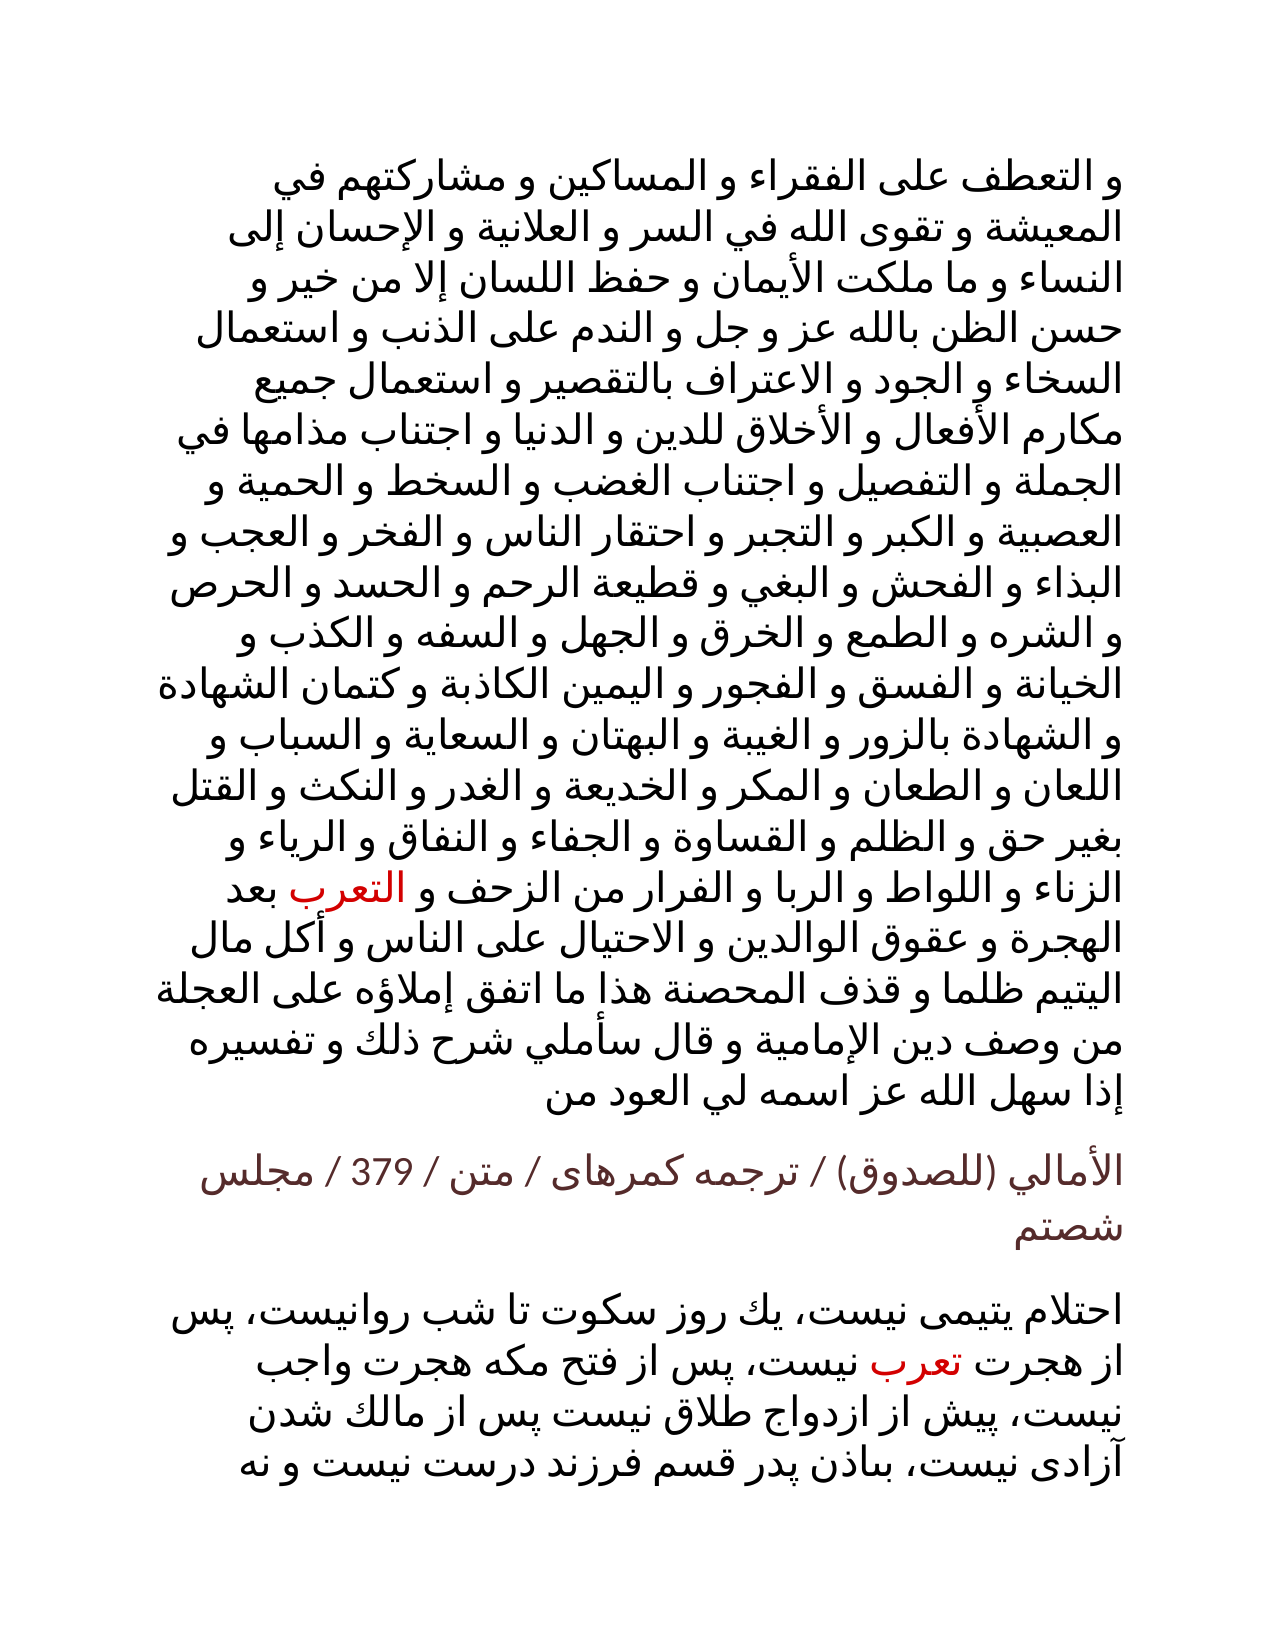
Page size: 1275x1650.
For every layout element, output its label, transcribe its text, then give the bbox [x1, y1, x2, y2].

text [150, 150, 1125, 1116]
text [150, 1284, 1125, 1487]
text الأمالي (للصدوق) / ترجمه كمره‏اى / متن / 379 / مجلس شصتم [150, 1145, 1125, 1251]
